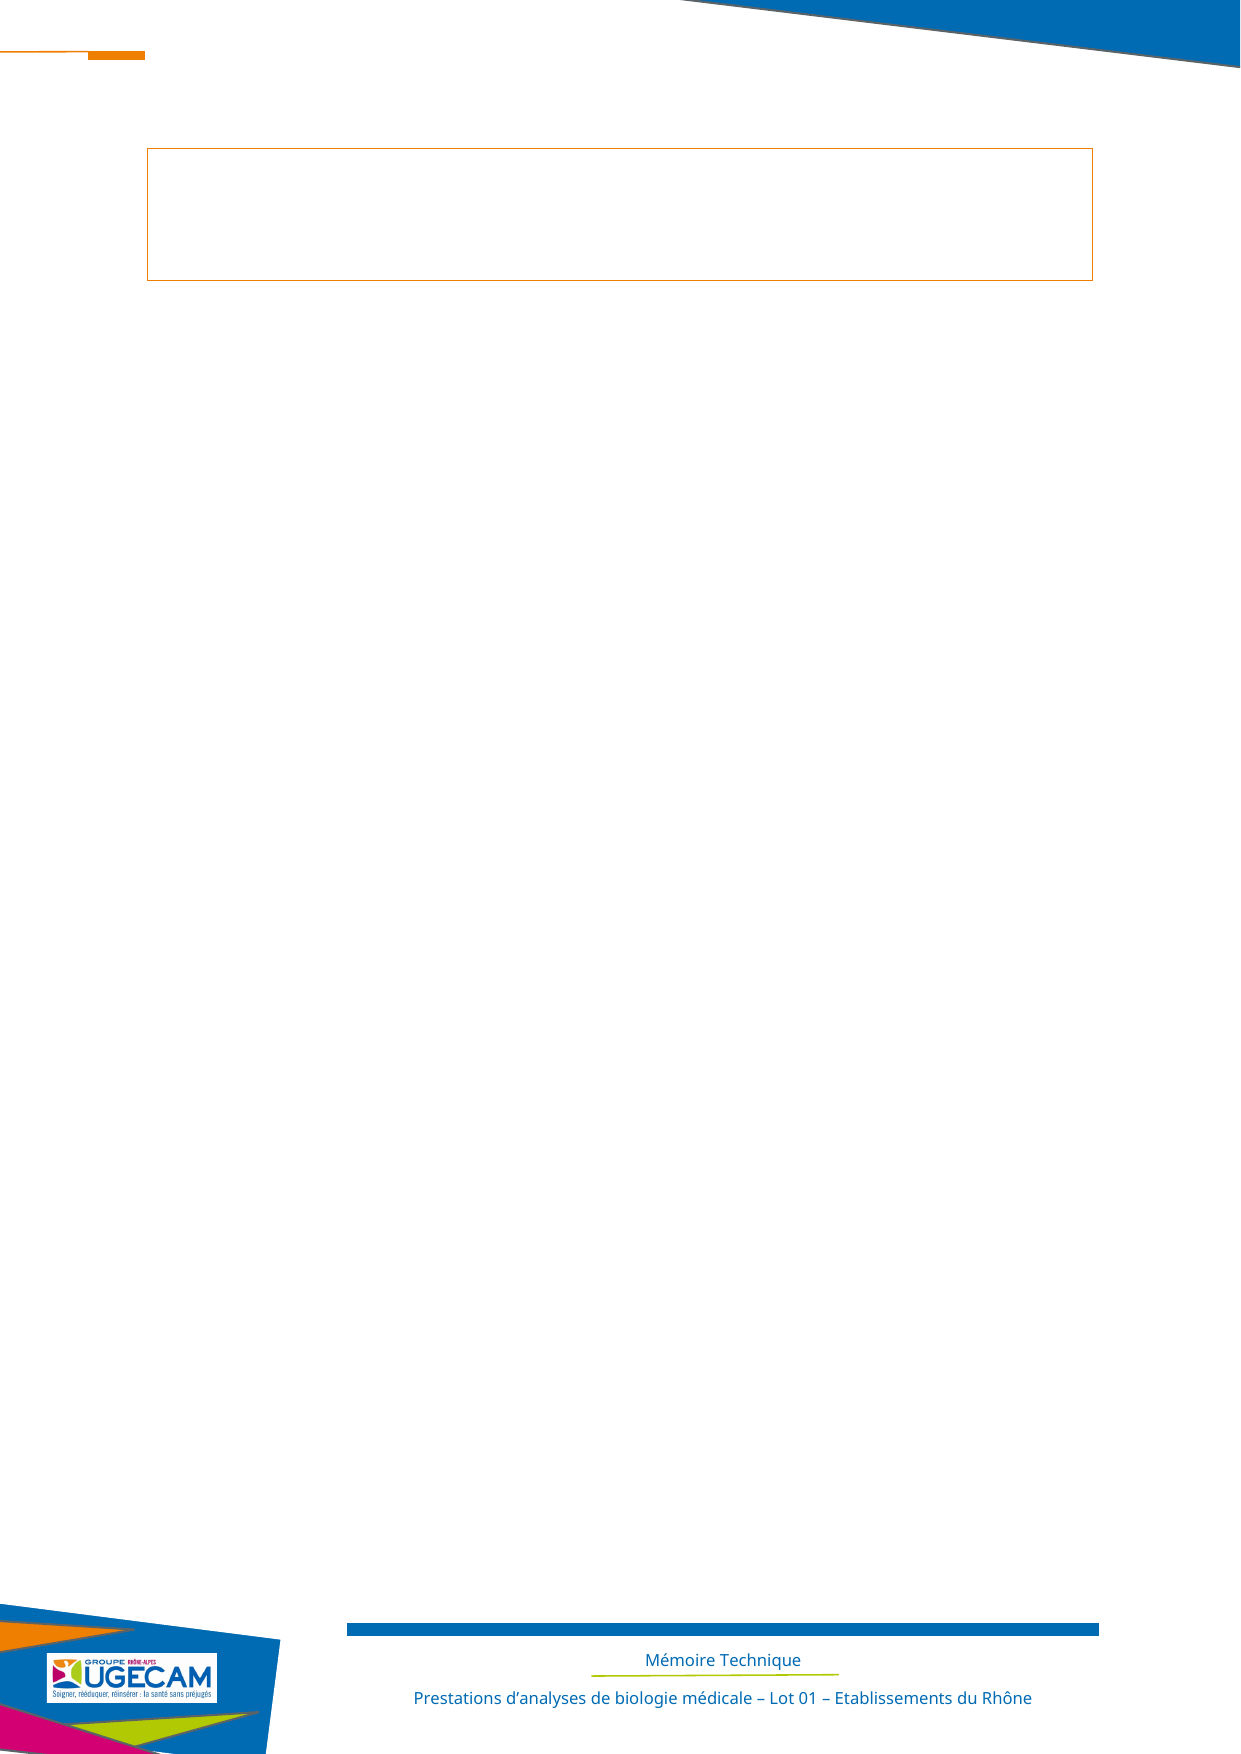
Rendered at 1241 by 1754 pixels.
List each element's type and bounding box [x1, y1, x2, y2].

picture [46, 1653, 217, 1703]
table_header [148, 149, 1092, 280]
